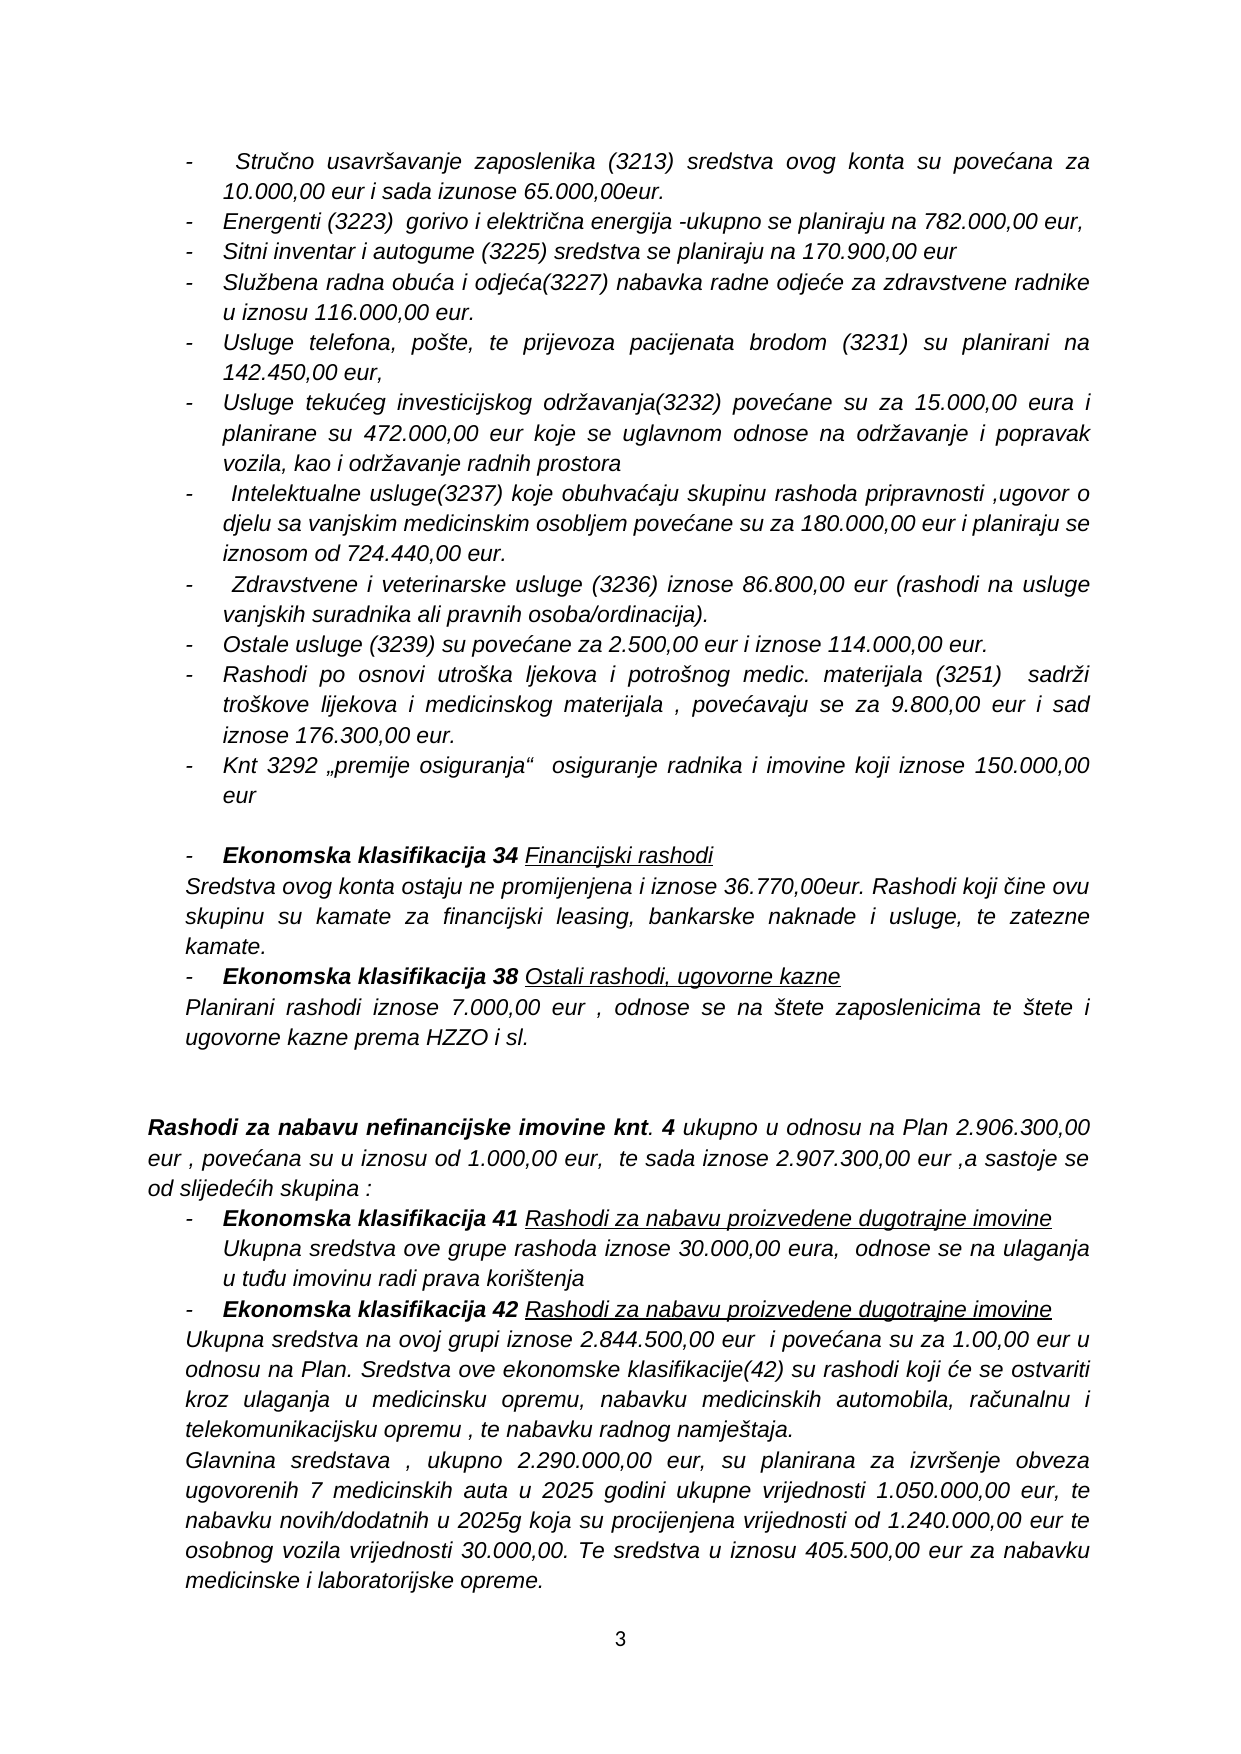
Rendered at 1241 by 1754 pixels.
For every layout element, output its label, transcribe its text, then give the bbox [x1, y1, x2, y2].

text Rashodi za nabavu nefinancijske imovine knt. 4 ukupno u odnosu na Plan 2.906.300,00 eur , povećana su u iznosu od 1.000,00 eur, te sada iznose 2.907.300,00 eur ,a sastoje se od slijedećih skupina : [148, 1114, 1093, 1201]
list Ekonomska klasifikacija 38 Ostali rashodi, ugovorne kazne [185, 963, 1093, 989]
list Ekonomska klasifikacija 42 Rashodi za nabavu proizvedene dugotrajne imovine [185, 1296, 1093, 1322]
list Stručno usavršavanje zaposlenika (3213) sredstva ovog konta su povećana za 10.000,00 eur i sada izunose 65.000,00eur. [185, 148, 1093, 204]
list Službena radna obuća i odjeća(3227) nabavka radne odjeće za zdravstvene radnike u iznosu 116.000,00 eur. [185, 268, 1093, 325]
list Ukupna sredstva ove grupe rashoda iznose 30.000,00 eura, odnose se na ulaganja u tuđu imovinu radi prava korištenja [223, 1235, 1093, 1292]
list Knt 3292 „premije osiguranja“ osiguranje radnika i imovine koji iznose 150.000,00 eur [185, 752, 1093, 808]
list Sitni inventar i autogume (3225) sredstva se planiraju na 170.900,00 eur [185, 238, 1093, 264]
list Usluge telefona, pošte, te prijevoza pacijenata brodom (3231) su planirani na 142.450,00 eur, [185, 329, 1093, 385]
list Usluge tekućeg investicijskog održavanja(3232) povećane su za 15.000,00 eura i planirane su 472.000,00 eur koje se uglavnom odnose na održavanje i popravak vozila, kao i održavanje radnih prostora [185, 389, 1093, 476]
list Rashodi po osnovi utroška ljekova i potrošnog medic. materijala (3251) sadrži troškove lijekova i medicinskog materijala , povećavaju se za 9.800,00 eur i sad iznose 176.300,00 eur. [185, 661, 1093, 748]
text Sredstva ovog konta ostaju ne promijenjena i iznose 36.770,00eur. Rashodi koji čine ovu skupinu su kamate za financijski leasing, bankarske naknade i usluge, te zatezne kamate. [185, 873, 1093, 959]
text Planirani rashodi iznose 7.000,00 eur , odnose se na štete zaposlenicima te štete i ugovorne kazne prema HZZO i sl. [185, 993, 1093, 1050]
text Ukupna sredstva na ovoj grupi iznose 2.844.500,00 eur i povećana su za 1.00,00 eur u odnosu na Plan. Sredstva ove ekonomske klasifikacije(42) su rashodi koji će se ostvariti kroz ulaganja u medicinsku opremu, nabavku medicinskih automobila, računalnu i telekomunikacijsku opremu , te nabavku radnog namještaja. [185, 1326, 1093, 1443]
list Ekonomska klasifikacija 41 Rashodi za nabavu proizvedene dugotrajne imovine [185, 1205, 1093, 1231]
list Ekonomska klasifikacija 34 Financijski rashodi [185, 842, 1093, 869]
list Energenti (3223) gorivo i električna energija -ukupno se planiraju na 782.000,00 eur, [185, 208, 1093, 234]
list Zdravstvene i veterinarske usluge (3236) iznose 86.800,00 eur (rashodi na usluge vanjskih suradnika ali pravnih osoba/ordinacija). [185, 571, 1093, 627]
list Ostale usluge (3239) su povećane za 2.500,00 eur i iznose 114.000,00 eur. [185, 631, 1093, 657]
list Intelektualne usluge(3237) koje obuhvaćaju skupinu rashoda pripravnosti ,ugovor o djelu sa vanjskim medicinskim osobljem povećane su za 180.000,00 eur i planiraju se iznosom od 724.440,00 eur. [185, 480, 1093, 567]
text Glavnina sredstava , ukupno 2.290.000,00 eur, su planirana za izvršenje obveza ugovorenih 7 medicinskih auta u 2025 godini ukupne vrijednosti 1.050.000,00 eur, te nabavku novih/dodatnih u 2025g koja su procijenjena vrijednosti od 1.240.000,00 eur te osobnog vozila vrijednosti 30.000,00. Te sredstva u iznosu 405.500,00 eur za nabavku medicinske i laboratorijske opreme. [185, 1447, 1093, 1594]
